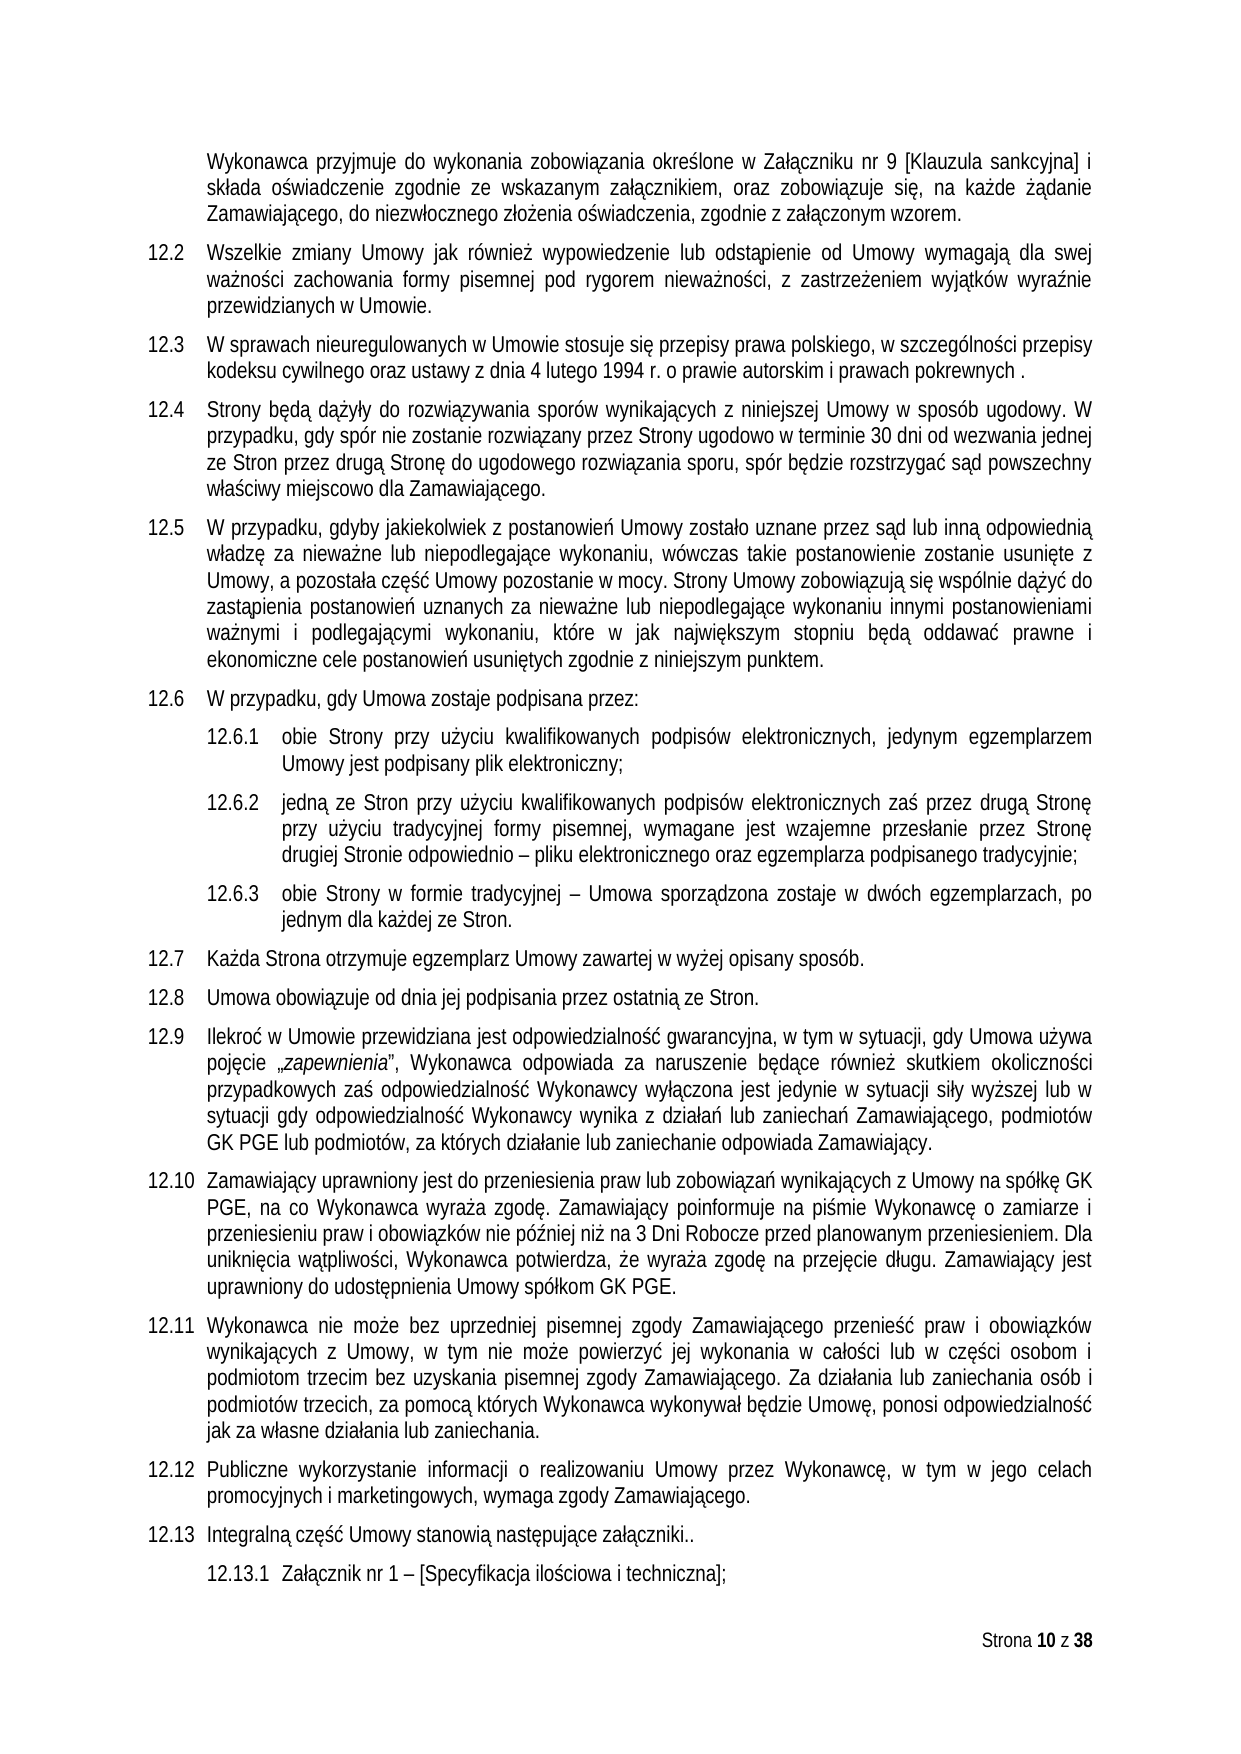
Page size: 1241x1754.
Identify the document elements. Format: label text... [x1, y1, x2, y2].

subtitle jedną ze Stron przy użyciu kwalifikowanych podpisów elektronicznych zaś przez drugą Stronę przy użyciu tradycyjnej formy pisemnej, wymagane jest wzajemne przesłanie przez Stronę drugiej Stronie odpowiednio – pliku elektronicznego oraz egzemplarza podpisanego tradycyjnie; [207, 788, 1093, 868]
subtitle obie Strony przy użyciu kwalifikowanych podpisów elektronicznych, jedynym egzemplarzem Umowy jest podpisany plik elektroniczny; [207, 723, 1093, 776]
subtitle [148, 148, 1093, 227]
subtitle obie Strony w formie tradycyjnej – Umowa sporządzona zostaje w dwóch egzemplarzach, po jednym dla każdej ze Stron. [207, 880, 1093, 933]
subtitle Wykonawca nie może bez uprzedniej pisemnej zgody Zamawiającego przenieść praw i obowiązków wynikających z Umowy, w tym nie może powierzyć jej wykonania w całości lub w części osobom i podmiotom trzecim bez uzyskania pisemnej zgody Zamawiającego. Za działania lub zaniechania osób i podmiotów trzecich, za pomocą których Wykonawca wykonywał będzie Umowę, ponosi odpowiedzialność jak za własne działania lub zaniechania. [148, 1312, 1093, 1443]
subtitle W przypadku, gdyby jakiekolwiek z postanowień Umowy zostało uznane przez sąd lub inną odpowiednią władzę za nieważne lub niepodlegające wykonaniu, wówczas takie postanowienie zostanie usunięte z Umowy, a pozostała część Umowy pozostanie w mocy. Strony Umowy zobowiązują się wspólnie dążyć do zastąpienia postanowień uznanych za nieważne lub niepodlegające wykonaniu innymi postanowieniami ważnymi i podlegającymi wykonaniu, które w jak największym stopniu będą oddawać prawne i ekonomiczne cele postanowień usuniętych zgodnie z niniejszym punktem. [148, 514, 1093, 672]
subtitle Strony będą dążyły do rozwiązywania sporów wynikających z niniejszej Umowy w sposób ugodowy. W przypadku, gdy spór nie zostanie rozwiązany przez Strony ugodowo w terminie 30 dni od wezwania jednej ze Stron przez drugą Stronę do ugodowego rozwiązania sporu, spór będzie rozstrzygać sąd powszechny właściwy miejscowo dla Zamawiającego. [148, 396, 1093, 501]
subtitle Wszelkie zmiany Umowy jak również wypowiedzenie lub odstąpienie od Umowy wymagają dla swej ważności zachowania formy pisemnej pod rygorem nieważności, z zastrzeżeniem wyjątków wyraźnie przewidzianych w Umowie. [148, 239, 1093, 318]
subtitle Każda Strona otrzymuje egzemplarz Umowy zawartej w wyżej opisany sposób. [148, 945, 1093, 972]
subtitle Integralną część Umowy stanowią następujące załączniki.. [148, 1521, 1093, 1547]
subtitle Załącznik nr 1 – [Specyfikacja ilościowa i techniczna]; [207, 1560, 1093, 1586]
subtitle W sprawach nieuregulowanych w Umowie stosuje się przepisy prawa polskiego, w szczególności przepisy kodeksu cywilnego oraz ustawy z dnia 4 lutego 1994 r. o prawie autorskim i prawach pokrewnych . [148, 331, 1093, 383]
subtitle W przypadku, gdy Umowa zostaje podpisana przez: [148, 684, 1093, 711]
subtitle Ilekroć w Umowie przewidziana jest odpowiedzialność gwarancyjna, w tym w sytuacji, gdy Umowa używa pojęcie „zapewnienia”, Wykonawca odpowiada za naruszenie będące również skutkiem okoliczności przypadkowych zaś odpowiedzialność Wykonawcy wyłączona jest jedynie w sytuacji siły wyższej lub w sytuacji gdy odpowiedzialność Wykonawcy wynika z działań lub zaniechań Zamawiającego, podmiotów GK PGE lub podmiotów, za których działanie lub zaniechanie odpowiada Zamawiający. [148, 1023, 1093, 1155]
subtitle Zamawiający uprawniony jest do przeniesienia praw lub zobowiązań wynikających z Umowy na spółkę GK PGE, na co Wykonawca wyraża zgodę. Zamawiający poinformuje na piśmie Wykonawcę o zamiarze i przeniesieniu praw i obowiązków nie później niż na 3 Dni Robocze przed planowanym przeniesieniem. Dla uniknięcia wątpliwości, Wykonawca potwierdza, że wyraża zgodę na przejęcie długu. Zamawiający jest uprawniony do udostępnienia Umowy spółkom GK PGE. [148, 1167, 1093, 1299]
subtitle Umowa obowiązuje od dnia jej podpisania przez ostatnią ze Stron. [148, 984, 1093, 1011]
subtitle Publiczne wykorzystanie informacji o realizowaniu Umowy przez Wykonawcę, w tym w jego celach promocyjnych i marketingowych, wymaga zgody Zamawiającego. [148, 1456, 1093, 1508]
